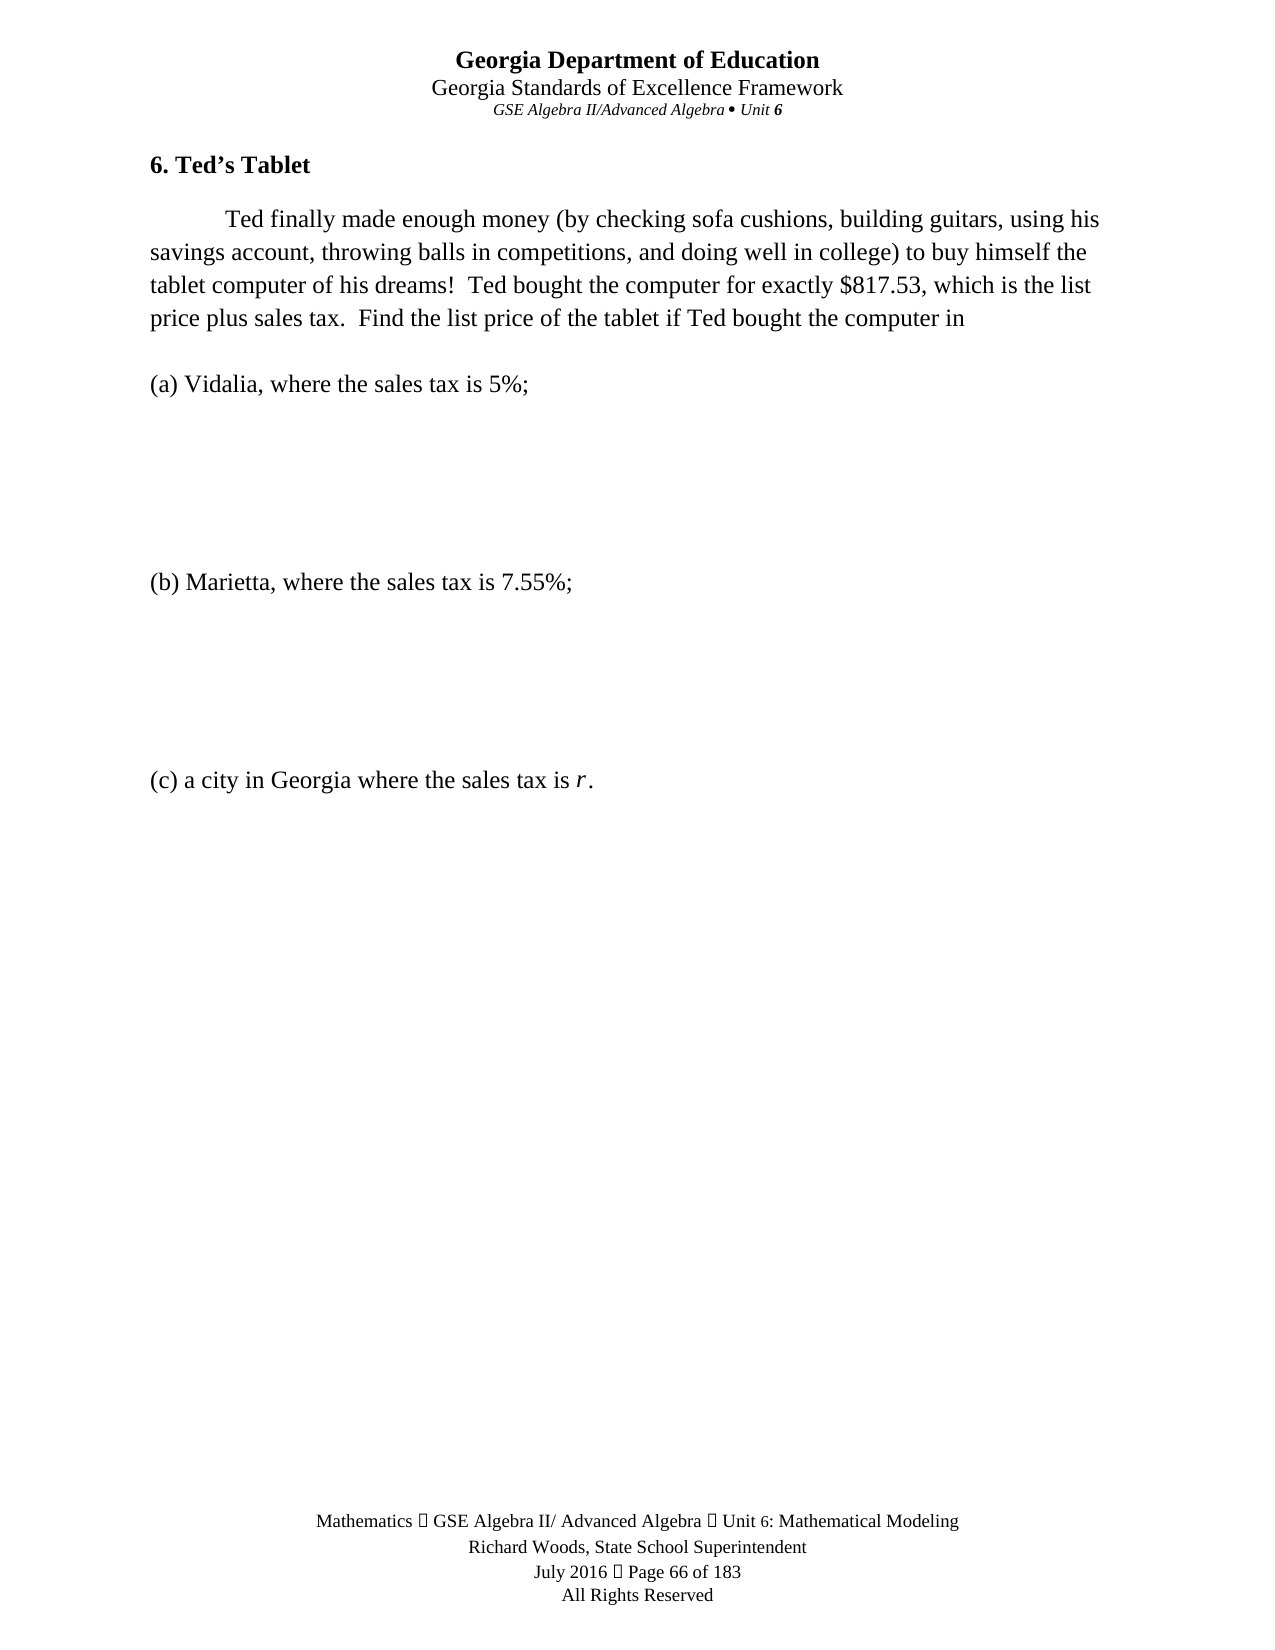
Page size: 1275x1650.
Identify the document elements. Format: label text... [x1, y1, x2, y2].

text 6. Ted’s Tablet [150, 150, 1125, 179]
text (b) Marietta, where the sales tax is 7.55%; [150, 567, 1125, 596]
text (c) a city in Georgia where the sales tax is . [150, 765, 1125, 794]
text (a) Vidalia, where the sales tax is 5%; [150, 369, 1125, 398]
text Ted finally made enough money (by checking sofa cushions, building guitars, using his savings account, throwing balls in competitions, and doing well in college) to buy himself the tablet computer of his dreams! Ted bought the computer for exactly $817.53, which is the list price plus sales tax. Find the list price of the tablet if Ted bought the computer in [150, 204, 1125, 332]
